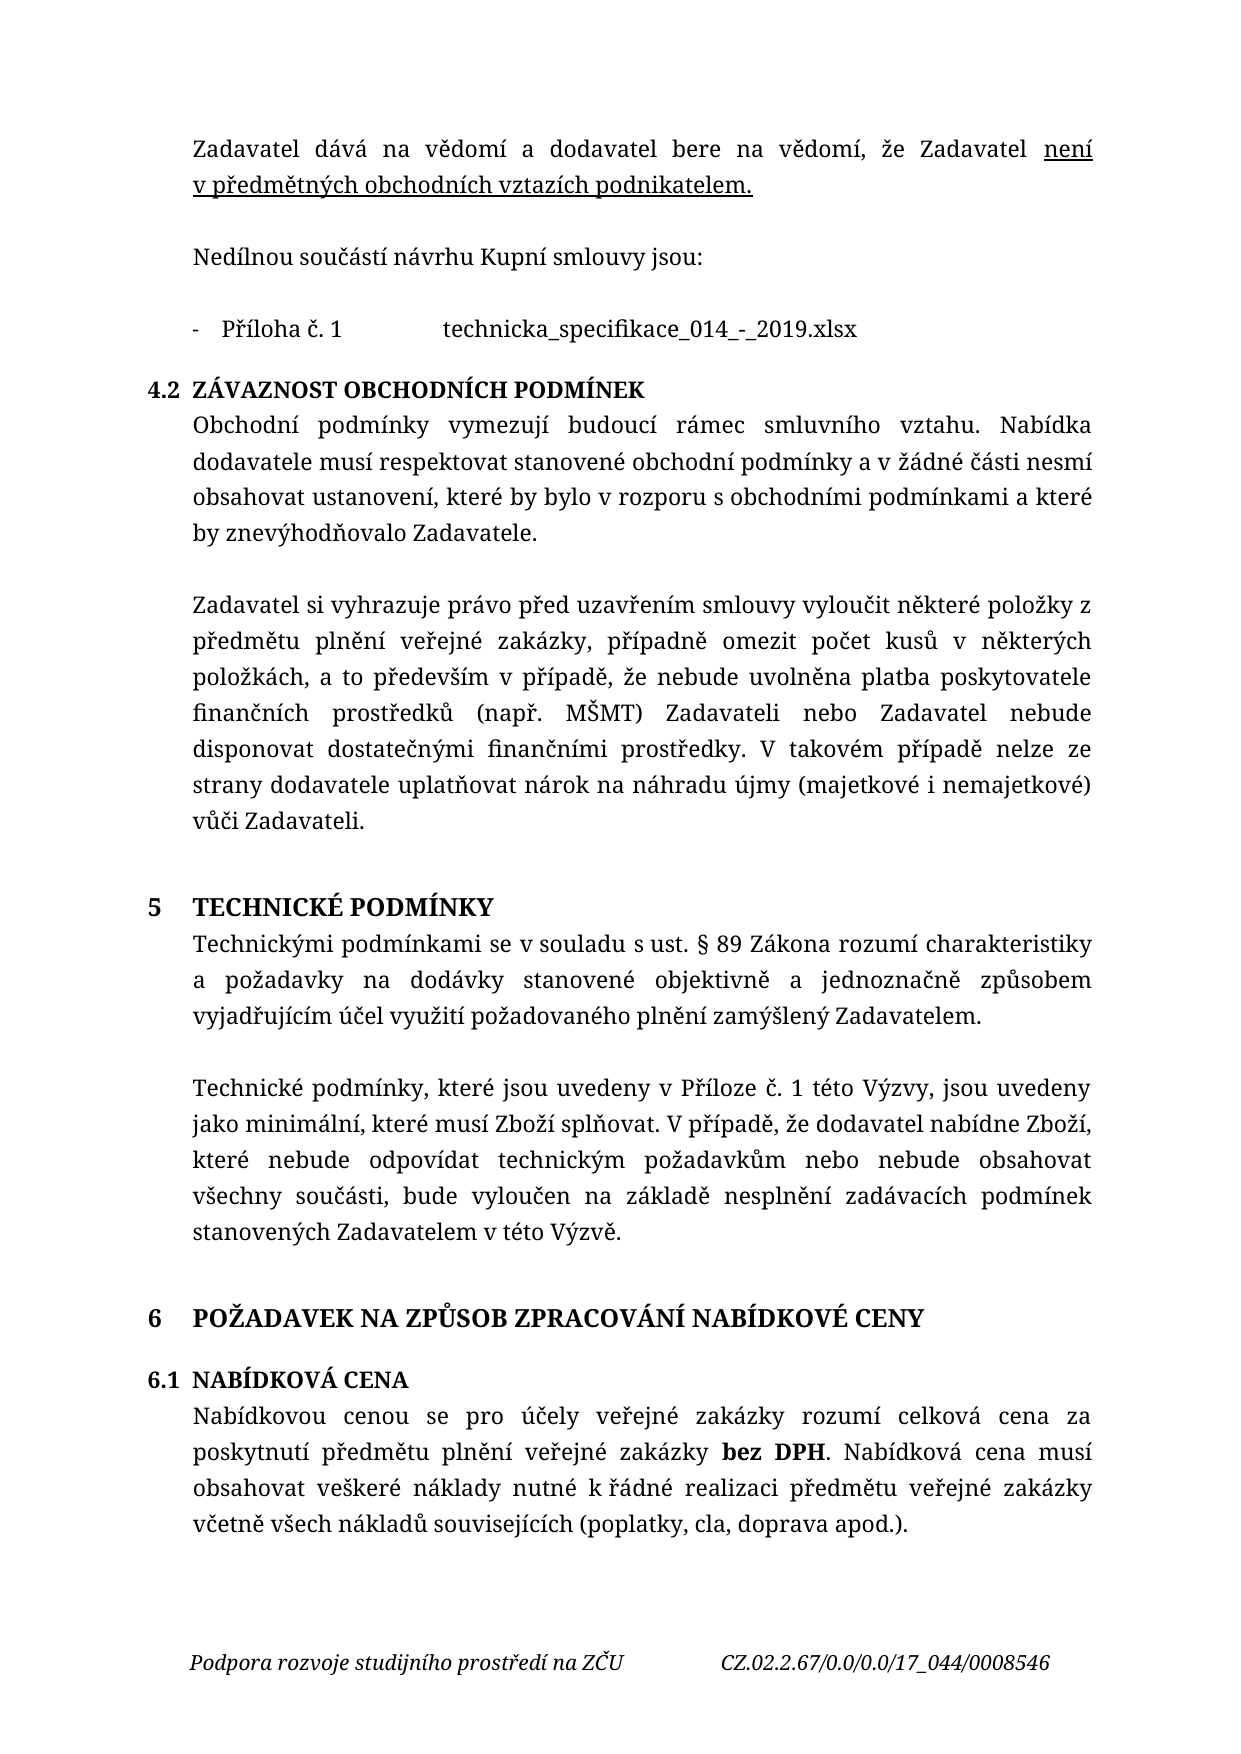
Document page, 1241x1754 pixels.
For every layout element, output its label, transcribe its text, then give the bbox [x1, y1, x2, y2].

text Obchodní podmínky vymezují budoucí rámec smluvního vztahu. Nabídka dodavatele musí respektovat stanovené obchodní podmínky a v žádné části nesmí obsahovat ustanovení, které by bylo v rozporu s obchodními podmínkami a které by znevýhodňovalo Zadavatele. [192, 409, 1093, 548]
subtitle POŽADAVEK NA ZPŮSOB ZPRACOVÁNÍ NABÍDKOVÉ CENY [148, 1300, 1093, 1334]
text Zadavatel dává na vědomí a dodavatel bere na vědomí, že Zadavatel není v předmětných obchodních vztazích podnikatelem. [193, 133, 1093, 200]
list Příloha č. 1 technicka_specifikace_014_-_2019.xlsx [192, 313, 1093, 344]
text Nabídkovou cenou se pro účely veřejné zakázky rozumí celková cena za poskytnutí předmětu plnění veřejné zakázky bez DPH. Nabídková cena musí obsahovat veškeré náklady nutné k řádné realizaci předmětu veřejné zakázky včetně všech nákladů souvisejících (poplatky, cla, doprava apod.). [193, 1400, 1093, 1539]
subtitle ZÁVAZNOST OBCHODNÍCH PODMÍNEK [148, 373, 1093, 405]
text Nedílnou součástí návrhu Kupní smlouvy jsou: [193, 241, 1093, 272]
text Zadavatel si vyhrazuje právo před uzavřením smlouvy vyloučit některé položky z předmětu plnění veřejné zakázky, případně omezit počet kusů v některých položkách, a to především v případě, že nebude uvolněna platba poskytovatele finančních prostředků (např. MŠMT) Zadavateli nebo Zadavatel nebude disponovat dostatečnými finančními prostředky. V takovém případě nelze ze strany dodavatele uplatňovat nárok na náhradu újmy (majetkové i nemajetkové) vůči Zadavateli. [192, 589, 1093, 836]
subtitle NABÍDKOVÁ CENA [147, 1364, 1093, 1396]
text Technickými podmínkami se v souladu s ust. § 89 Zákona rozumí charakteristiky a požadavky na dodávky stanovené objektivně a jednoznačně způsobem vyjadřujícím účel využití požadovaného plnění zamýšlený Zadavatelem. [193, 928, 1093, 1031]
subtitle TECHNICKÉ PODMÍNKY [148, 889, 1093, 923]
text Technické podmínky, které jsou uvedeny v Příloze č. 1 této Výzvy, jsou uvedeny jako minimální, které musí Zboží splňovat. V případě, že dodavatel nabídne Zboží, které nebude odpovídat technickým požadavkům nebo nebude obsahovat všechny součásti, bude vyloučen na základě nesplnění zadávacích podmínek stanovených Zadavatelem v této Výzvě. [192, 1072, 1093, 1247]
